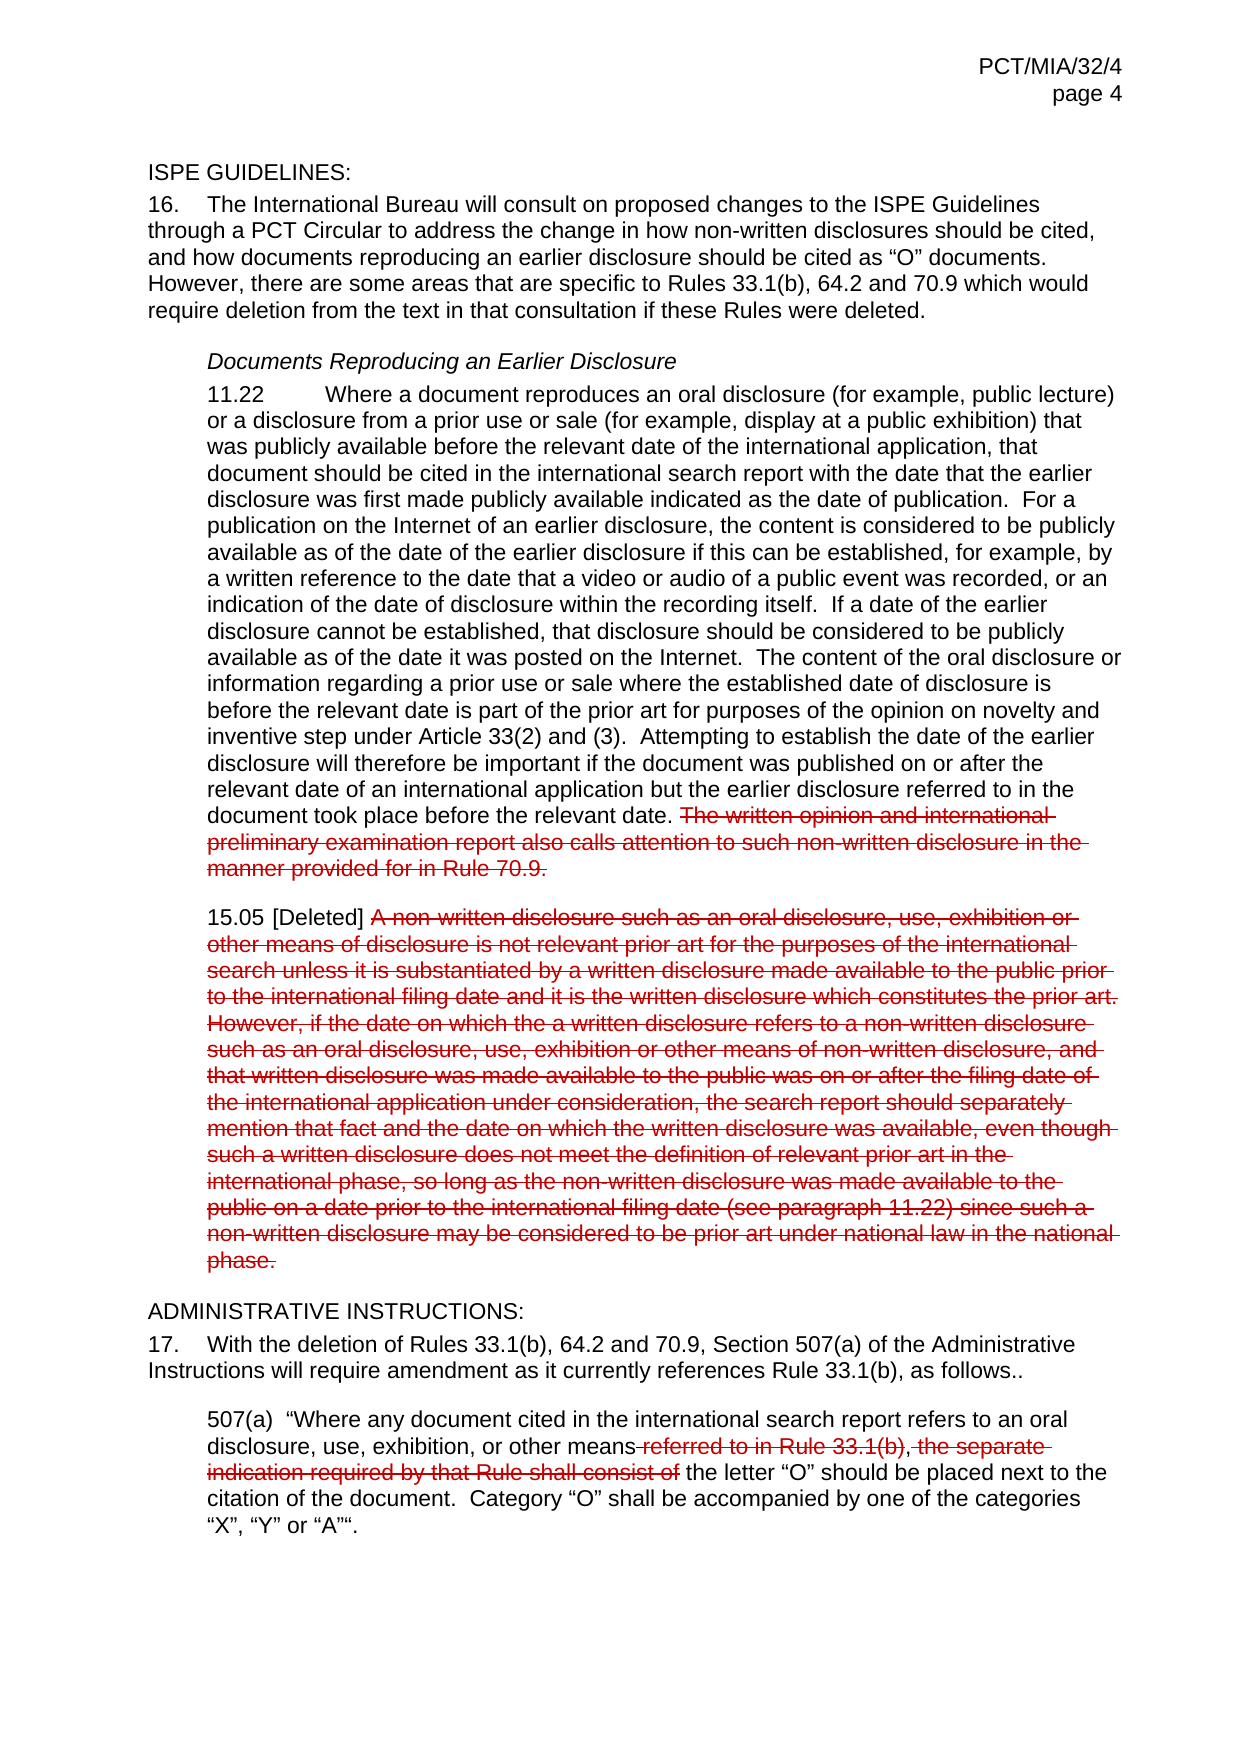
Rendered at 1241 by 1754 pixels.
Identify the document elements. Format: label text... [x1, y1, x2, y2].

list 11.22 Where a document reproduces an oral disclosure (for example, public lecture) or a disclosure from a prior use or sale (for example, display at a public exhibition) that was publicly available before the relevant date of the international application, that document should be cited in the international search report with the date that the earlier disclosure was first made publicly available indicated as the date of publication. For a publication on the Internet of an earlier disclosure, the content is considered to be publicly available as of the date of the earlier disclosure if this can be established, for example, by a written reference to the date that a video or audio of a public event was recorded, or an indication of the date of disclosure within the recording itself. If a date of the earlier disclosure cannot be established, that disclosure should be considered to be publicly available as of the date it was posted on the Internet. The content of the oral disclosure or information regarding a prior use or sale where the established date of disclosure is before the relevant date is part of the prior art for purposes of the opinion on novelty and inventive step under Article 33(2) and (3). Attempting to establish the date of the earlier disclosure will therefore be important if the document was published on or after the relevant date of an international application but the earlier disclosure referred to in the document took place before the relevant date. The written opinion and international preliminary examination report also calls attention to such non-written disclosure in the manner provided for in Rule 70.9. [207, 381, 1122, 881]
list 15.05 [Deleted] A non-written disclosure such as an oral disclosure, use, exhibition or other means of disclosure is not relevant prior art for the purposes of the international search unless it is substantiated by a written disclosure made available to the public prior to the international filing date and it is the written disclosure which constitutes the prior art. However, if the date on which the a written disclosure refers to a non-written disclosure such as an oral disclosure, use, exhibition or other means of non-written disclosure, and that written disclosure was made available to the public was on or after the filing date of the international application under consideration, the search report should separately mention that fact and the date on which the written disclosure was available, even though such a written disclosure does not meet the definition of relevant prior art in the international phase, so long as the non-written disclosure was made available to the public on a date prior to the international filing date (see paragraph 11.22) since such a non-written disclosure may be considered to be prior art under national law in the national phase. [207, 904, 1122, 1273]
subtitle ISPE Guidelines: [148, 158, 1122, 185]
text With the deletion of Rules 33.1(b), 64.2 and 70.9, Section 507(a) of the Administrative Instructions will require amendment as it currently references Rule 33.1(b), as follows.. [148, 1331, 1122, 1383]
list 507(a) “Where any document cited in the international search report refers to an oral disclosure, use, exhibition, or other means referred to in Rule 33.1(b), the separate indication required by that Rule shall consist of the letter “O” should be placed next to the citation of the document. Category “O” shall be accompanied by one of the categories “X”, “Y” or “A”“. [207, 1406, 1122, 1538]
subtitle Administrative Instructions: [148, 1298, 1122, 1324]
text The International Bureau will consult on proposed changes to the ISPE Guidelines through a PCT Circular to address the change in how non-written disclosures should be cited, and how documents reproducing an earlier disclosure should be cited as “O” documents. However, there are some areas that are specific to Rules 33.1(b), 64.2 and 70.9 which would require deletion from the text in that consultation if these Rules were deleted. [148, 191, 1122, 323]
subtitle Documents Reproducing an Earlier Disclosure [207, 348, 1122, 374]
